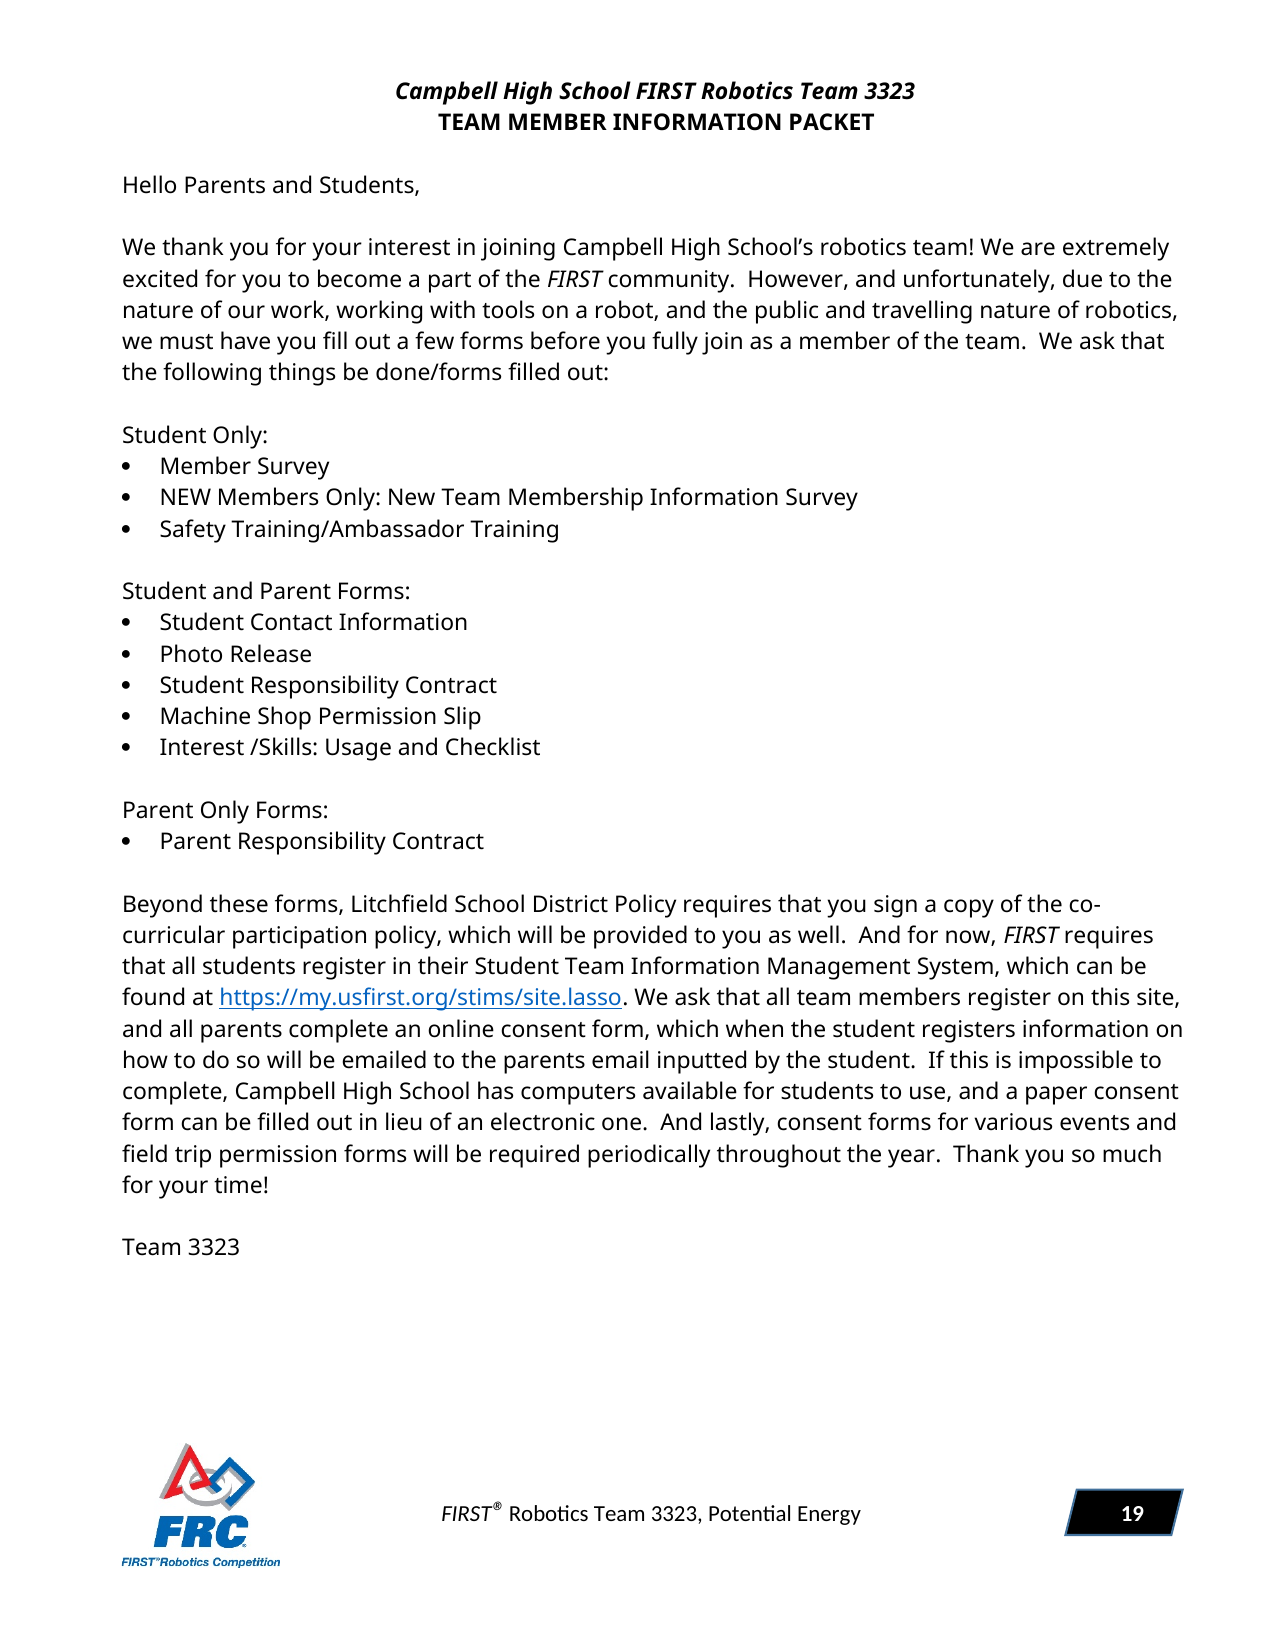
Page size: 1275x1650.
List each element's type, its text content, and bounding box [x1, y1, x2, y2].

list Member Survey [122, 450, 1191, 481]
list Machine Shop Permission Slip [122, 700, 1191, 731]
list Interest /Skills: Usage and Checklist [122, 731, 1191, 762]
list NEW Members Only: New Team Membership Information Survey [122, 481, 1191, 512]
list Student Responsibility Contract [122, 669, 1191, 700]
text Beyond these forms, Litchfield School District Policy requires that you sign a copy of the co-curricular participation policy, which will be provided to you as well. And for now, FIRST requires that all students register in their Student Team Information Management System, which can be found at https://my.usfirst.org/stims/site.lasso. We ask that all team members register on this site, and all parents complete an online consent form, which when the student registers information on how to do so will be emailed to the parents email inputted by the student. If this is impossible to complete, Campbell High School has computers available for students to use, and a paper consent form can be filled out in lieu of an electronic one. And lastly, consent forms for various events and field trip permission forms will be required periodically throughout the year. Thank you so much for your time! [122, 887, 1191, 1200]
list Parent Responsibility Contract [122, 825, 1191, 856]
text Team 3323 [122, 1231, 1191, 1262]
text Student Only: [122, 419, 1191, 450]
list Safety Training/Ambassador Training [122, 512, 1191, 544]
text Parent Only Forms: [122, 794, 1191, 825]
text TEAM MEMBER INFORMATION PACKET [122, 106, 1191, 137]
text We thank you for your interest in joining Campbell High School’s robotics team! We are extremely excited for you to become a part of the FIRST community. However, and unfortunately, due to the nature of our work, working with tools on a robot, and the public and travelling nature of robotics, we must have you fill out a few forms before you fully join as a member of the team. We ask that the following things be done/forms filled out: [122, 231, 1191, 387]
picture [121, 1443, 280, 1568]
list Student Contact Information [122, 606, 1191, 637]
list Photo Release [122, 637, 1191, 669]
text Hello Parents and Students, [122, 169, 1191, 200]
text Student and Parent Forms: [122, 575, 1191, 606]
